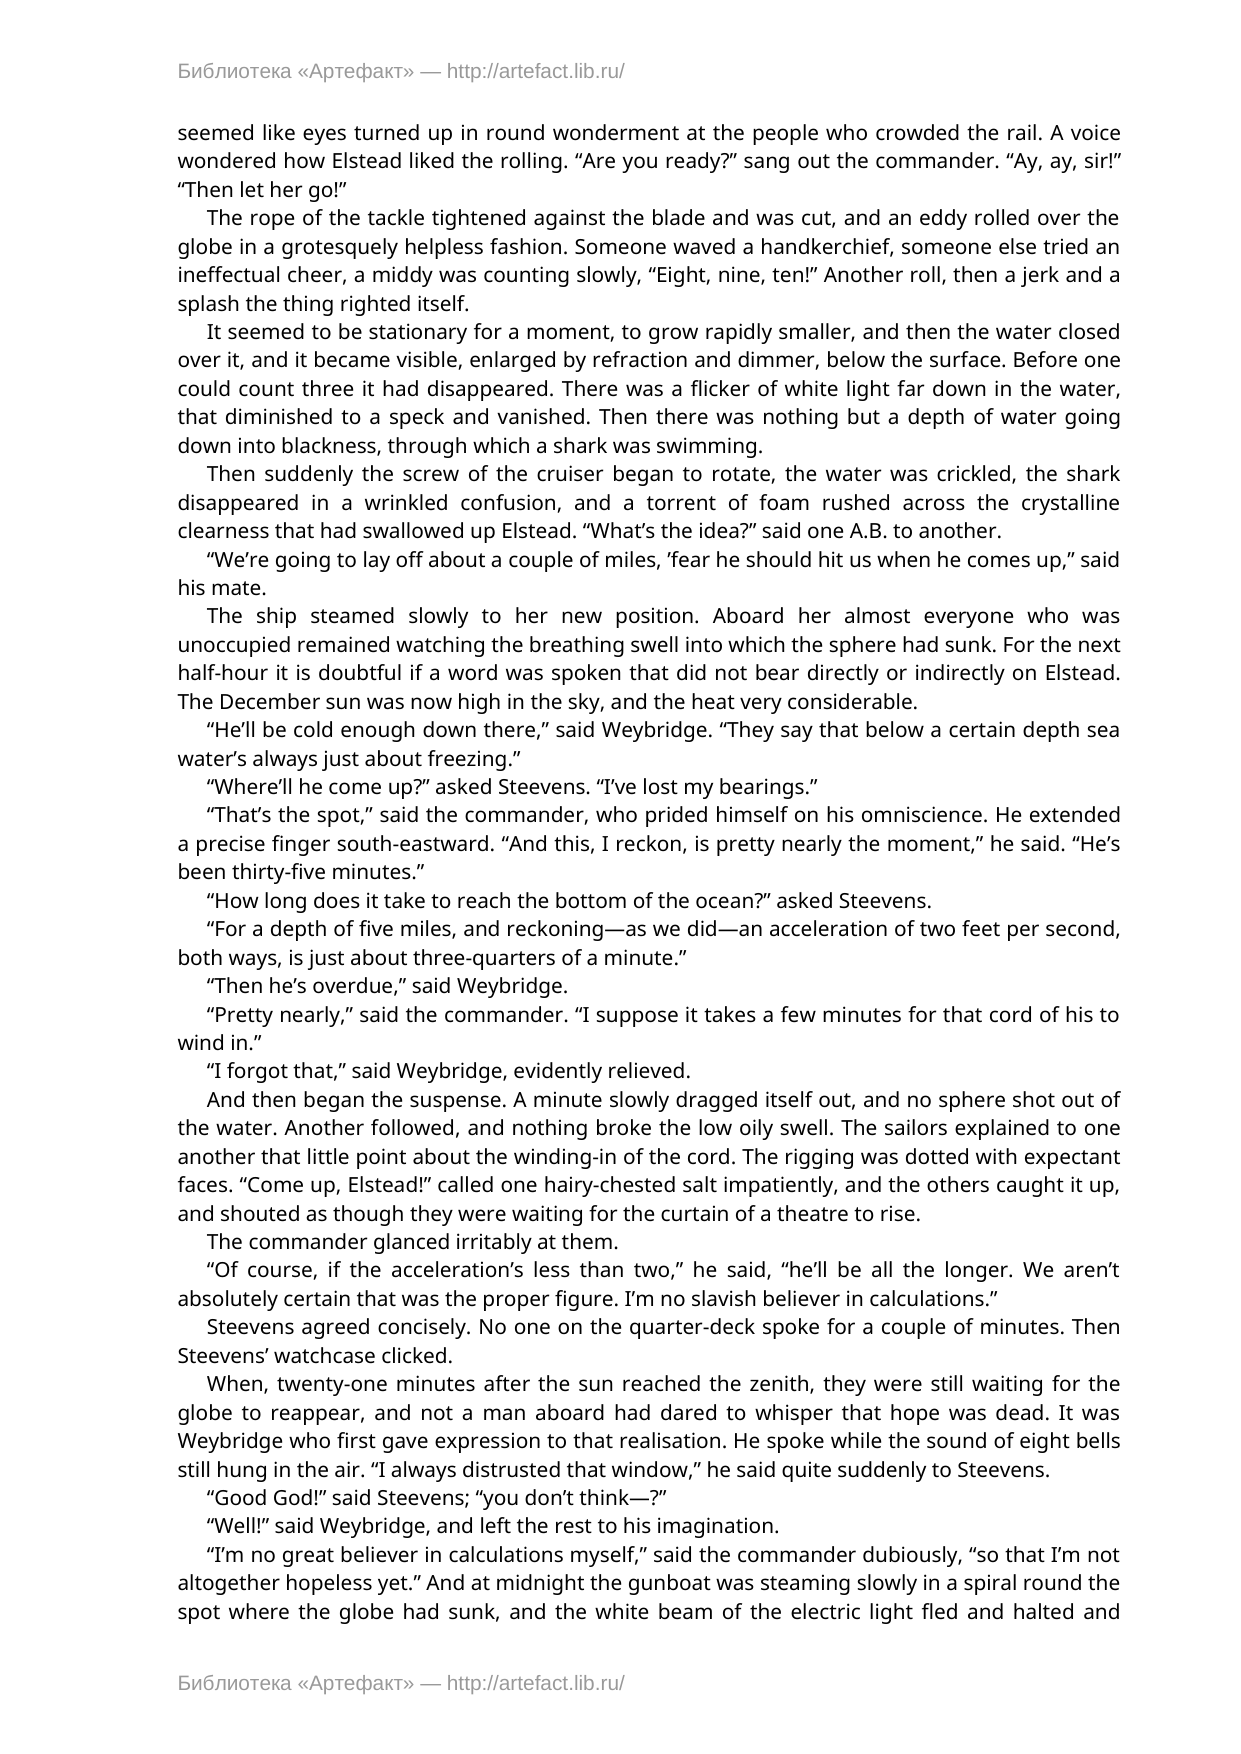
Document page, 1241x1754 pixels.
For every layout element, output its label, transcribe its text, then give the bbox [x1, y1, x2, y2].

text The ship steamed slowly to her new position. Aboard her almost everyone who was unoccupied remained watching the breathing swell into which the sphere had sunk. For the next half-hour it is doubtful if a word was spoken that did not bear directly or indirectly on Elstead. The December sun was now high in the sky, and the heat very considerable. [177, 602, 1122, 715]
text “Then he’s overdue,” said Weybridge. [177, 971, 1122, 1000]
text “Good God!” said Steevens; “you don’t think—?” [177, 1483, 1122, 1512]
text Steevens agreed concisely. No one on the quarter-deck spoke for a couple of minutes. Then Steevens’ watchcase clicked. [177, 1312, 1122, 1369]
text The rope of the tackle tightened against the blade and was cut, and an eddy rolled over the globe in a grotesquely helpless fashion. Someone waved a handkerchief, someone else tried an ineffectual cheer, a middy was counting slowly, “Eight, nine, ten!” Another roll, then a jerk and a splash the thing righted itself. [177, 203, 1122, 317]
text The commander glanced irritably at them. [177, 1227, 1122, 1256]
text “Of course, if the acceleration’s less than two,” he said, “he’ll be all the longer. We aren’t absolutely certain that was the proper figure. I’m no slavish believer in calculations.” [177, 1256, 1122, 1312]
text “We’re going to lay off about a couple of miles, ’fear he should hit us when he comes up,” said his mate. [177, 545, 1122, 602]
text “He’ll be cold enough down there,” said Weybridge. “They say that below a certain depth sea water’s always just about freezing.” [177, 715, 1122, 772]
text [177, 1540, 1122, 1625]
text Then suddenly the screw of the cruiser began to rotate, the water was crickled, the shark disappeared in a wrinkled confusion, and a torrent of foam rushed across the crystalline clearness that had swallowed up Elstead. “What’s the idea?” said one A.B. to another. [177, 459, 1122, 545]
text “Pretty nearly,” said the commander. “I suppose it takes a few minutes for that cord of his to wind in.” [177, 1000, 1122, 1057]
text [177, 118, 1122, 203]
text And then began the suspense. A minute slowly dragged itself out, and no sphere shot out of the water. Another followed, and nothing broke the low oily swell. The sailors explained to one another that little point about the winding-in of the cord. The rigging was dotted with expectant faces. “Come up, Elstead!” called one hairy-chested salt impatiently, and the others caught it up, and shouted as though they were waiting for the curtain of a theatre to rise. [177, 1085, 1122, 1227]
text “For a depth of five miles, and reckoning—as we did—an acceleration of two feet per second, both ways, is just about three-quarters of a minute.” [177, 914, 1122, 971]
text It seemed to be stationary for a moment, to grow rapidly smaller, and then the water closed over it, and it became visible, enlarged by refraction and dimmer, below the surface. Before one could count three it had disappeared. There was a flicker of white light far down in the water, that diminished to a speck and vanished. Then there was nothing but a depth of water going down into blackness, through which a shark was swimming. [177, 317, 1122, 459]
text “I forgot that,” said Weybridge, evidently relieved. [177, 1057, 1122, 1085]
text “Well!” said Weybridge, and left the rest to his imagination. [177, 1512, 1122, 1540]
text “That’s the spot,” said the commander, who prided himself on his omniscience. He extended a precise finger south-eastward. “And this, I reckon, is pretty nearly the moment,” he said. “He’s been thirty-five minutes.” [177, 801, 1122, 886]
text “Where’ll he come up?” asked Steevens. “I’ve lost my bearings.” [177, 772, 1122, 801]
text “How long does it take to reach the bottom of the ocean?” asked Steevens. [177, 886, 1122, 914]
text When, twenty-one minutes after the sun reached the zenith, they were still waiting for the globe to reappear, and not a man aboard had dared to whisper that hope was dead. It was Weybridge who first gave expression to that realisation. He spoke while the sound of eight bells still hung in the air. “I always distrusted that window,” he said quite suddenly to Steevens. [177, 1369, 1122, 1483]
